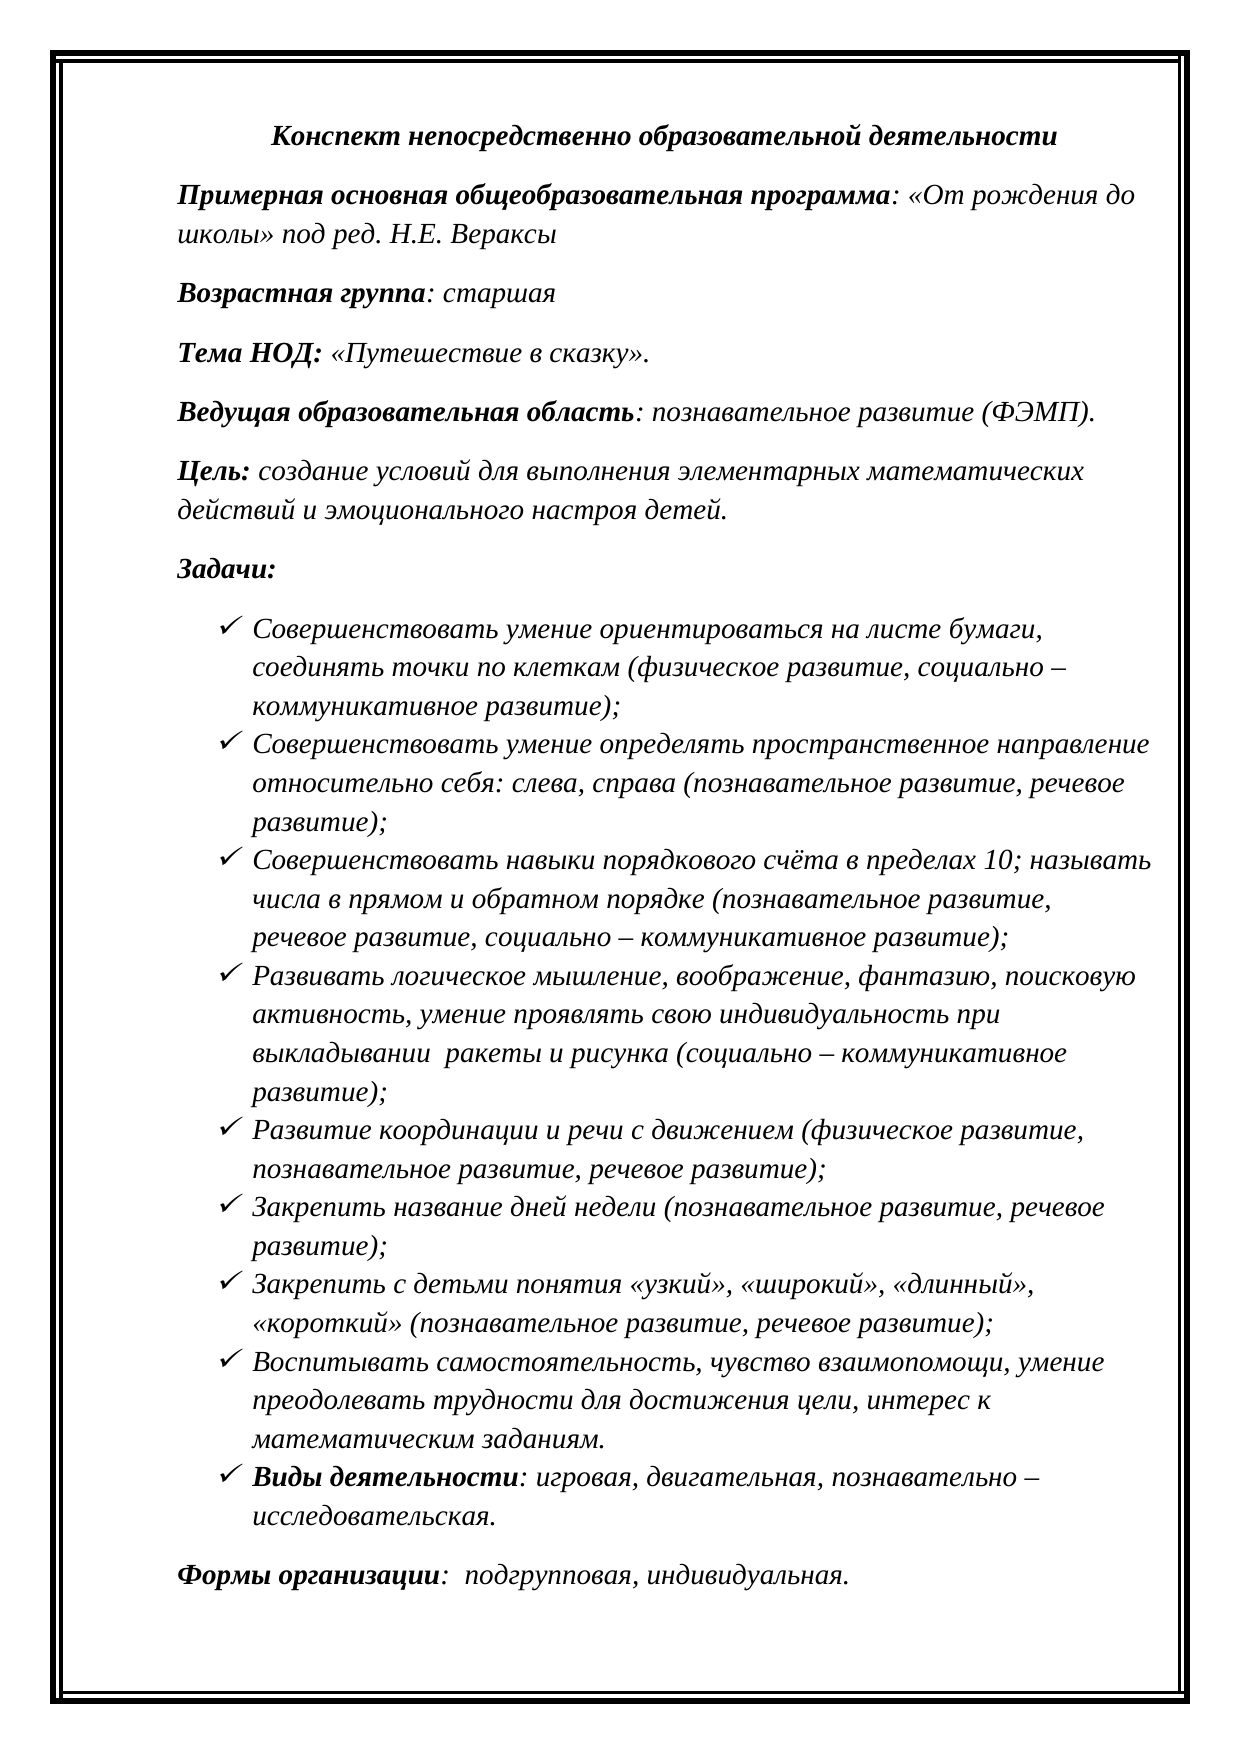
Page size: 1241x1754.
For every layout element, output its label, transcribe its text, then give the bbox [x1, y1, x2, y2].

list Закрепить название дней недели (познавательное развитие, речевое развитие); [214, 1189, 1152, 1262]
text Примерная основная общеобразовательная программа: «От рождения до школы» под ред. Н.Е. Вераксы [177, 177, 1152, 249]
list Виды деятельности: игровая, двигательная, познавательно – исследовательская. [214, 1459, 1152, 1532]
text Возрастная группа: старшая [177, 275, 1152, 309]
list Совершенствовать навыки порядкового счёта в пределах 10; называть числа в прямом и обратном порядке (познавательное развитие, речевое развитие, социально – коммуникативное развитие); [214, 842, 1152, 953]
list Совершенствовать умение ориентироваться на листе бумаги, соединять точки по клеткам (физическое развитие, социально – коммуникативное развитие); [214, 611, 1152, 721]
list Воспитывать самостоятельность, чувство взаимопомощи, умение преодолевать трудности для достижения цели, интерес к математическим заданиям. [214, 1344, 1152, 1454]
text Конспект непосредственно образовательной деятельности [177, 118, 1152, 152]
text Ведущая образовательная область: познавательное развитие (ФЭМП). [177, 394, 1152, 428]
text Цель: создание условий для выполнения элементарных математических действий и эмоционального настроя детей. [177, 453, 1152, 526]
list Закрепить с детьми понятия «узкий», «широкий», «длинный», «короткий» (познавательное развитие, речевое развитие); [214, 1267, 1152, 1339]
text Формы организации: подгрупповая, индивидуальная. [177, 1557, 1152, 1591]
text Тема НОД: «Путешествие в сказку». [177, 335, 1152, 368]
text Задачи: [177, 551, 1152, 585]
list Развитие координации и речи с движением (физическое развитие, познавательное развитие, речевое развитие); [214, 1112, 1152, 1184]
list Развивать логическое мышление, воображение, фантазию, поисковую активность, умение проявлять свою индивидуальность при выкладывании ракеты и рисунка (социально – коммуникативное развитие); [214, 958, 1152, 1107]
list Совершенствовать умение определять пространственное направление относительно себя: слева, справа (познавательное развитие, речевое развитие); [214, 726, 1152, 837]
